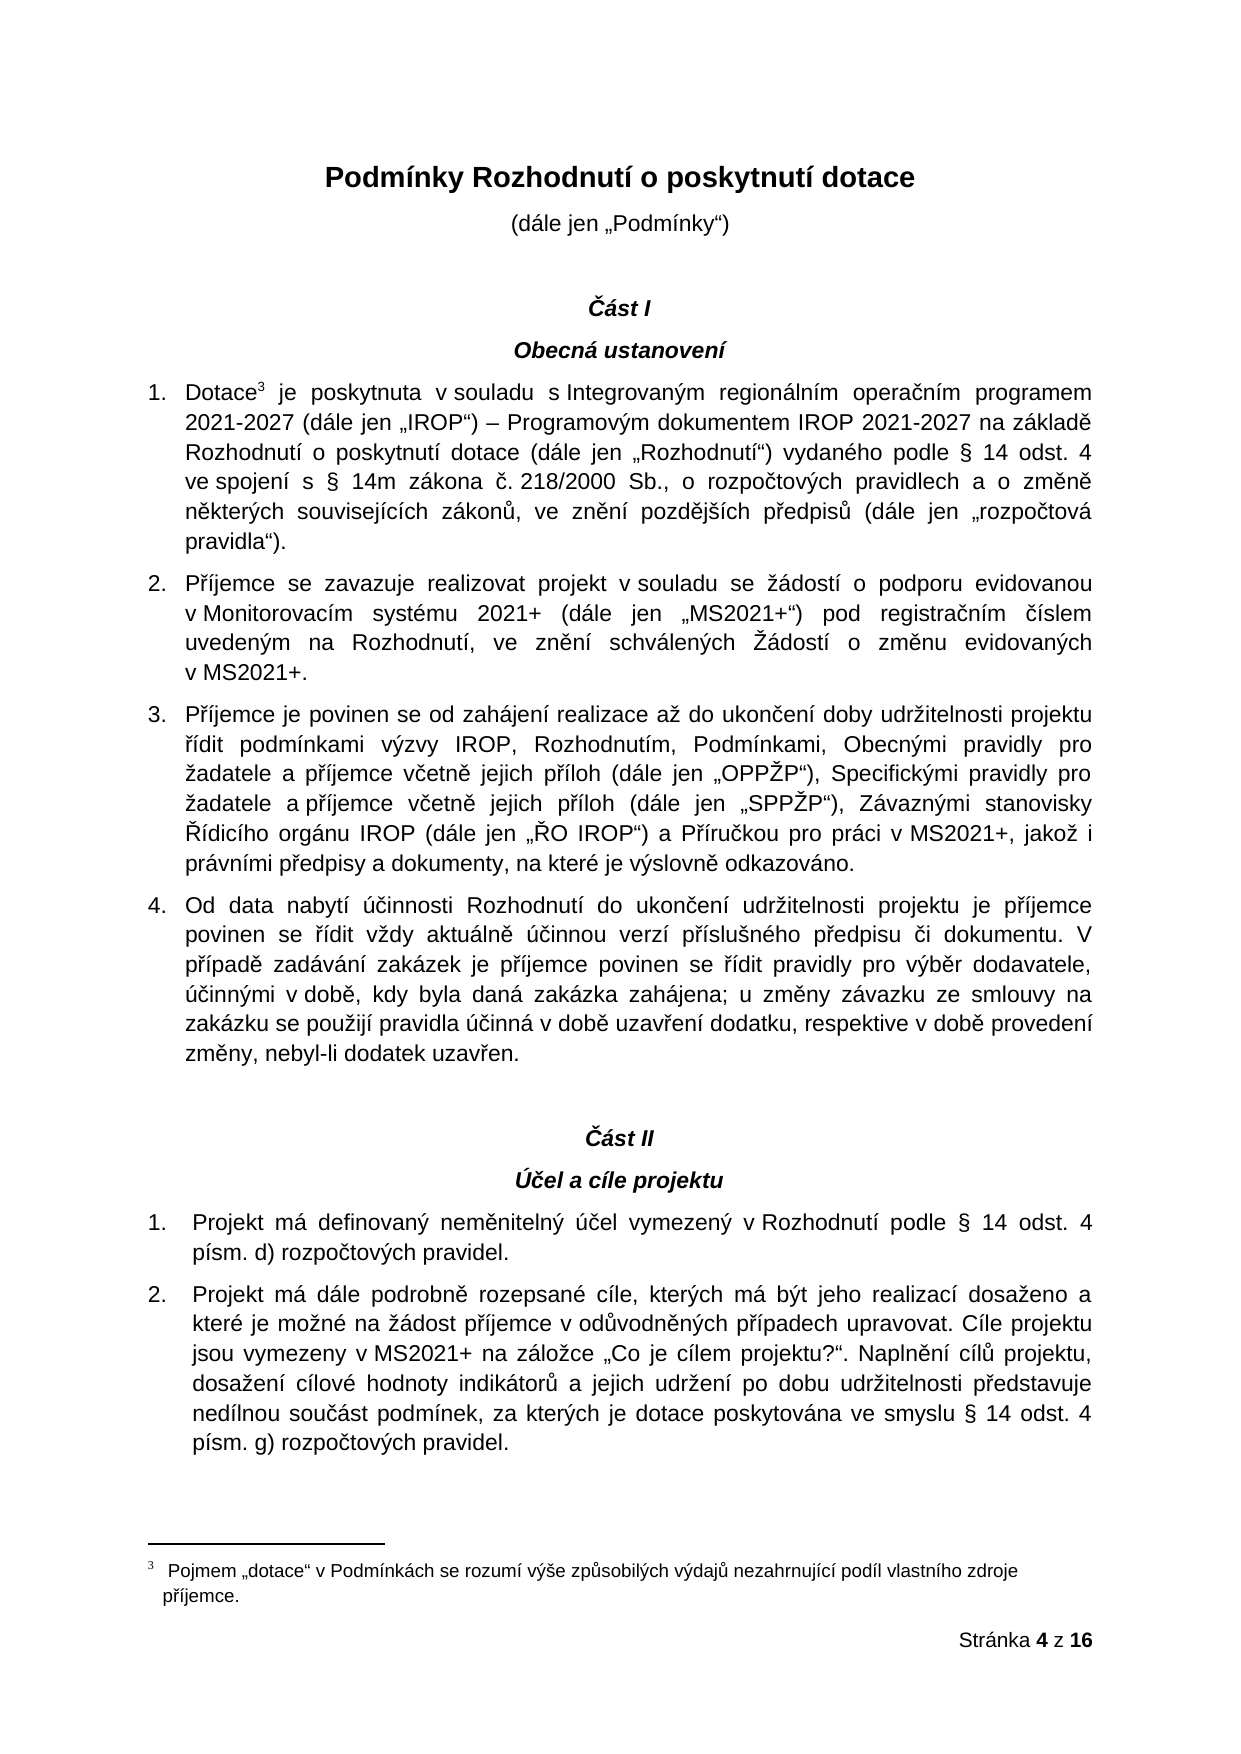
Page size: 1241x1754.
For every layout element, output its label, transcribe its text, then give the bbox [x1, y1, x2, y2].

list Dotace je poskytnuta v souladu s Integrovaným regionálním operačním programem 2021-2027 (dále jen „IROP“) – Programovým dokumentem IROP 2021-2027 na základě Rozhodnutí o poskytnutí dotace (dále jen „Rozhodnutí“) vydaného podle § 14 odst. 4 ve spojení s § 14m zákona č. 218/2000 Sb., o rozpočtových pravidlech a o změně některých souvisejících zákonů, ve znění pozdějších předpisů (dále jen „rozpočtová pravidla“). [148, 379, 1093, 554]
list Od data nabytí účinnosti Rozhodnutí do ukončení udržitelnosti projektu je příjemce povinen se řídit vždy aktuálně účinnou verzí příslušného předpisu či dokumentu. V případě zadávání zakázek je příjemce povinen se řídit pravidly pro výběr dodavatele, účinnými v době, kdy byla daná zakázka zahájena; u změny závazku ze smlouvy na zakázku se použijí pravidla účinná v době uzavření dodatku, respektive v době provedení změny, nebyl-li dodatek uzavřen. [148, 892, 1093, 1066]
text (dále jen „Podmínky“) [148, 210, 1093, 237]
list Příjemce se zavazuje realizovat projekt v souladu se žádostí o podporu evidovanou v Monitorovacím systému 2021+ (dále jen „MS2021+“) pod registračním číslem uvedeným na Rozhodnutí, ve znění schválených Žádostí o změnu evidovaných v MS2021+. [148, 570, 1093, 685]
list Projekt má dále podrobně rozepsané cíle, kterých má být jeho realizací dosaženo a které je možné na žádost příjemce v odůvodněných případech upravovat. Cíle projektu jsou vymezeny v MS2021+ na záložce „Co je cílem projektu?“. Naplnění cílů projektu, dosažení cílové hodnoty indikátorů a jejich udržení po dobu udržitelnosti představuje nedílnou součást podmínek, za kterých je dotace poskytována ve smyslu § 14 odst. 4 písm. g) rozpočtových pravidel. [148, 1281, 1093, 1456]
subtitle Obecná ustanovení [148, 337, 1093, 363]
list Příjemce je povinen se od zahájení realizace až do ukončení doby udržitelnosti projektu řídit podmínkami výzvy IROP, Rozhodnutím, Podmínkami, Obecnými pravidly pro žadatele a příjemce včetně jejich příloh (dále jen „OPPŽP“), Specifickými pravidly pro žadatele a příjemce včetně jejich příloh (dále jen „SPPŽP“), Závaznými stanovisky Řídicího orgánu IROP (dále jen „ŘO IROP“) a Příručkou pro práci v MS2021+, jakož i právními předpisy a dokumenty, na které je výslovně odkazováno. [148, 701, 1093, 876]
list Projekt má definovaný neměnitelný účel vymezený v Rozhodnutí podle § 14 odst. 4 písm. d) rozpočtových pravidel. [148, 1209, 1093, 1265]
text Účel a cíle projektu [148, 1167, 1093, 1193]
subtitle Část I [148, 295, 1093, 321]
text Podmínky Rozhodnutí o poskytnutí dotace [148, 160, 1093, 194]
subtitle Část II [148, 1124, 1093, 1151]
